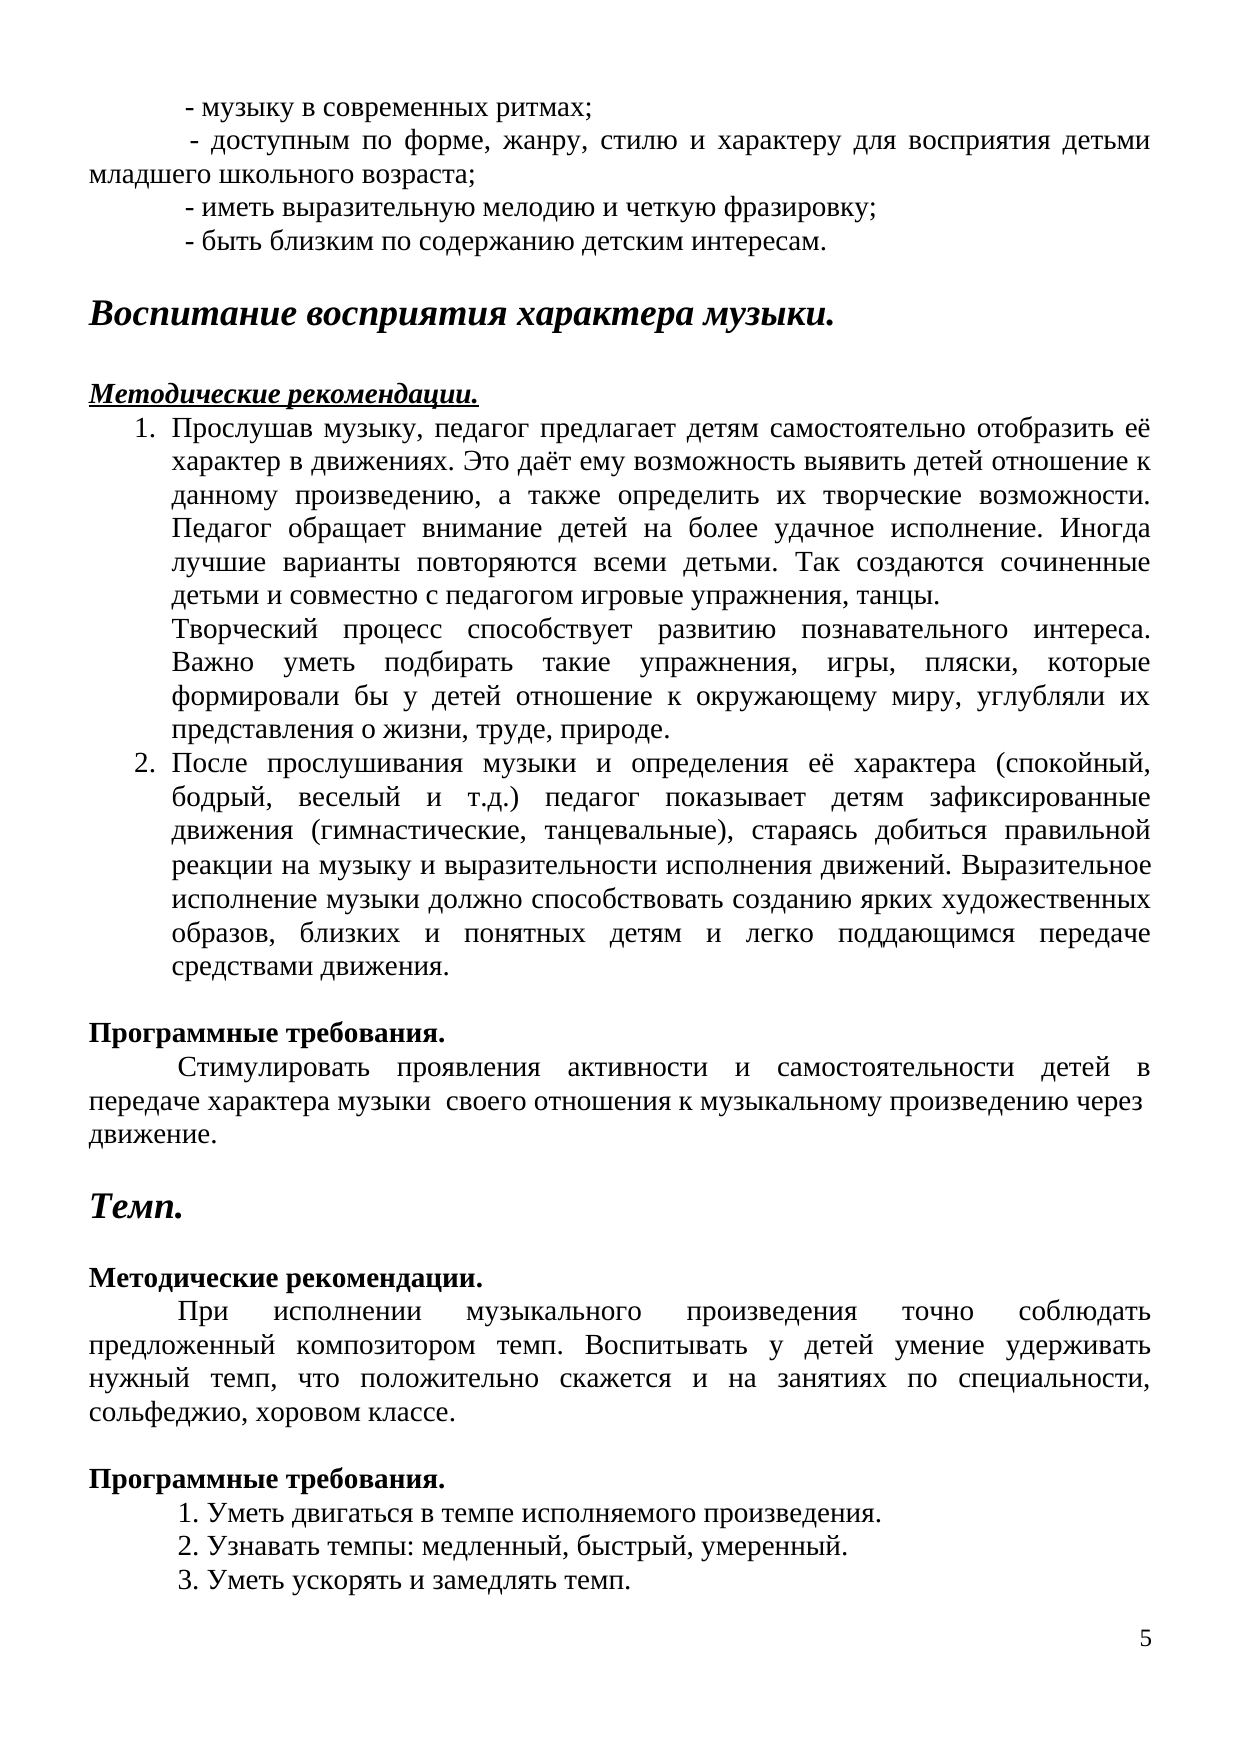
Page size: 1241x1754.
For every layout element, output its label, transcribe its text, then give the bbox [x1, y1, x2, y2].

text Воспитание восприятия характера музыки. [89, 290, 1152, 333]
list Творческий процесс способствует развитию познавательного интереса. Важно уметь подбирать такие упражнения, игры, пляски, которые формировали бы у детей отношение к окружающему миру, углубляли их представления о жизни, труде, природе. [171, 611, 1152, 745]
text Стимулировать проявления активности и самостоятельности детей в передаче характера музыки своего отношения к музыкальному произведению через [89, 1049, 1152, 1116]
text Методические рекомендации. [89, 1260, 1152, 1293]
text 1. Уметь двигаться в темпе исполняемого произведения. [89, 1495, 1152, 1528]
text Методические рекомендации. [89, 376, 1152, 410]
list Прослушав музыку, педагог предлагает детям самостоятельно отобразить её характер в движениях. Это даёт ему возможность выявить детей отношение к данному произведению, а также определить их творческие возможности. Педагог обращает внимание детей на более удачное исполнение. Иногда лучшие варианты повторяются всеми детьми. Так создаются сочиненные детьми и совместно с педагогом игровые упражнения, танцы. [134, 410, 1152, 611]
text 3. Уметь ускорять и замедлять темп. [89, 1562, 1152, 1595]
text 2. Узнавать темпы: медленный, быстрый, умеренный. [89, 1528, 1152, 1562]
list После прослушивания музыки и определения её характера (спокойный, бодрый, веселый и т.д.) педагог показывает детям зафиксированные движения (гимнастические, танцевальные), стараясь добиться правильной реакции на музыку и выразительности исполнения движений. Выразительное исполнение музыки должно способствовать созданию ярких художественных образов, близких и понятных детям и легко поддающимся передаче средствами движения. [134, 745, 1152, 982]
text - музыку в современных ритмах; [89, 89, 1152, 122]
text Программные требования. [89, 1016, 1152, 1049]
text Темп. [89, 1183, 1152, 1226]
text - доступным по форме, жанру, стилю и характеру для восприятия детьми младшего школьного возраста; [89, 122, 1152, 189]
text При исполнении музыкального произведения точно соблюдать предложенный композитором темп. Воспитывать у детей умение удерживать нужный темп, что положительно скажется и на занятиях по специальности, сольфеджио, хоровом классе. [89, 1293, 1152, 1428]
text движение. [89, 1116, 1152, 1150]
text Программные требования. [89, 1461, 1152, 1495]
text - иметь выразительную мелодию и четкую фразировку; [89, 189, 1152, 223]
text - быть близким по содержанию детским интересам. [89, 223, 1152, 256]
